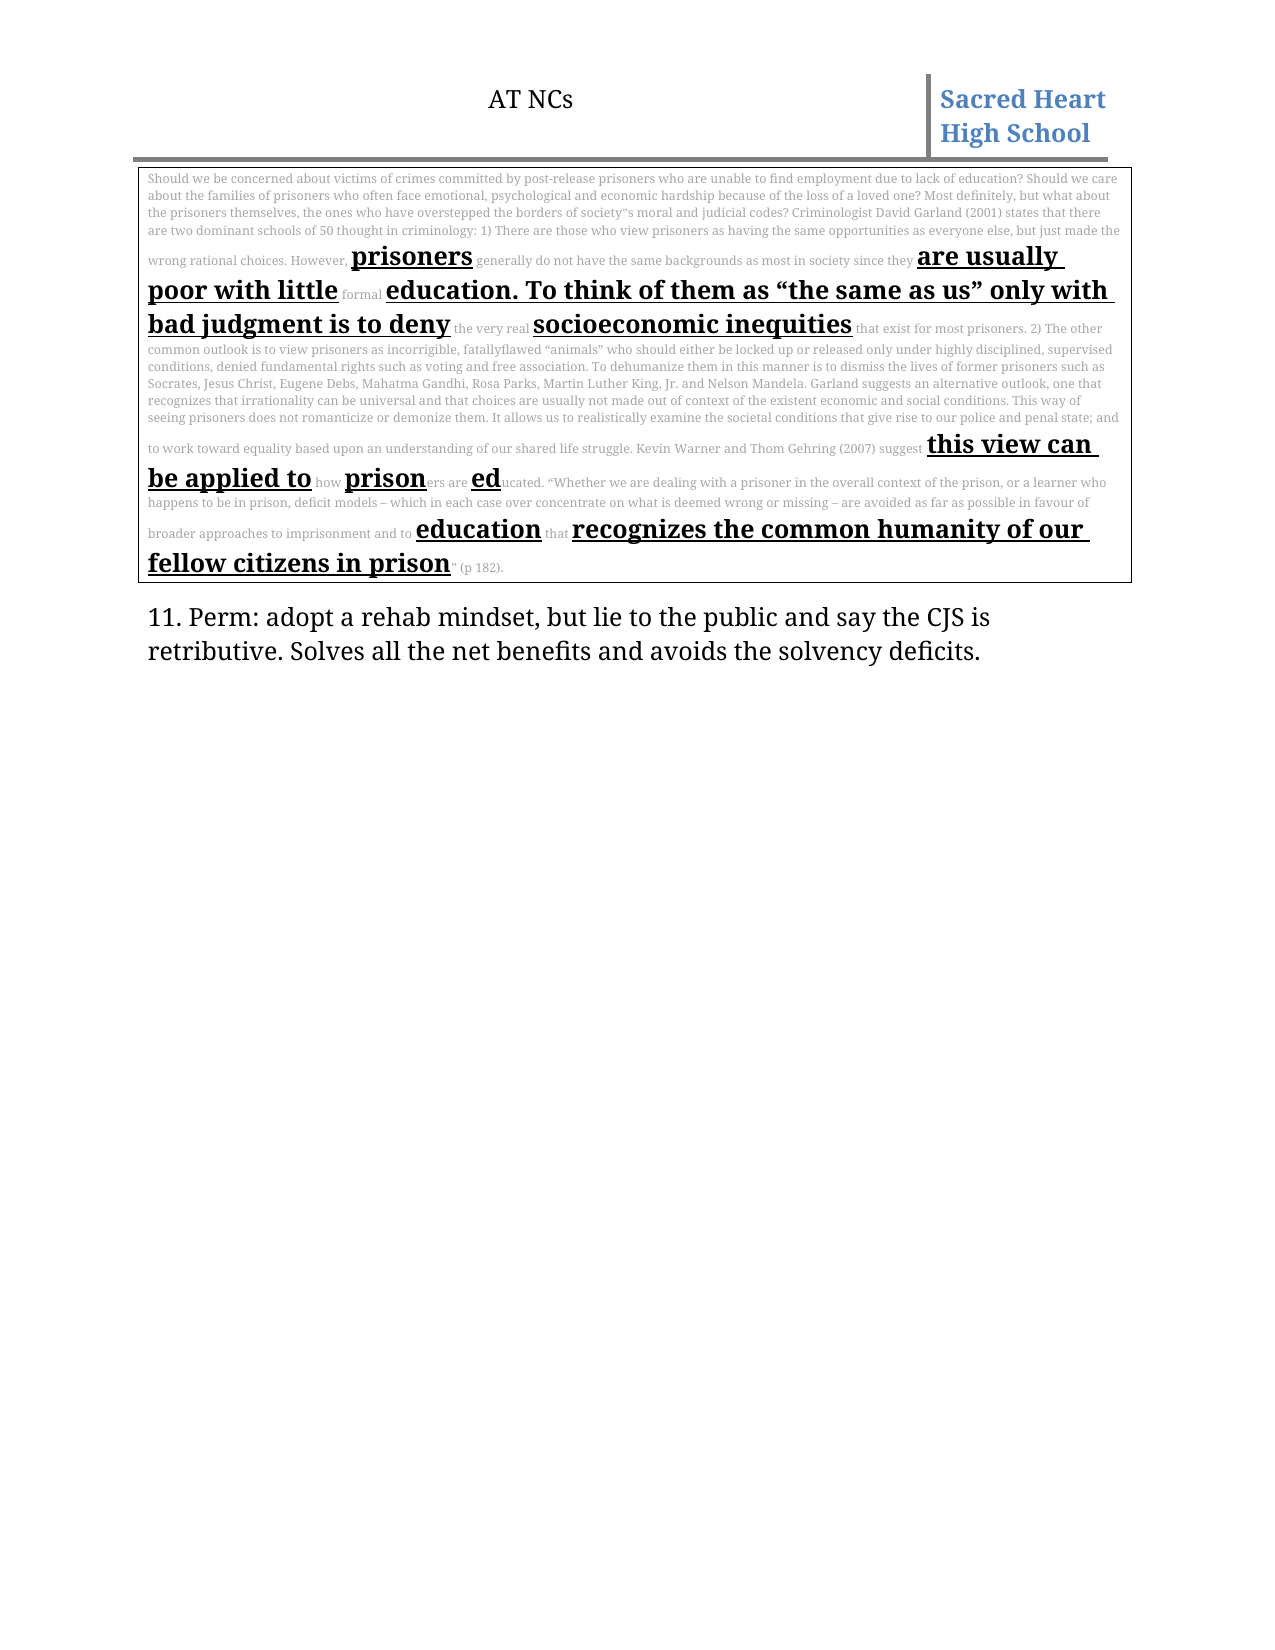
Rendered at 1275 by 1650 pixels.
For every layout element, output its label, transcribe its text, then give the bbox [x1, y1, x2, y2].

text Should we be concerned about victims of crimes committed by post-release prisoners who are unable to find employment due to lack of education? Should we care about the families of prisoners who often face emotional, psychological and economic hardship because of the loss of a loved one? Most definitely, but what about the prisoners themselves, the ones who have overstepped the borders of society‟s moral and judicial codes? Criminologist David Garland (2001) states that there are two dominant schools of 50 thought in criminology: 1) There are those who view prisoners as having the same opportunities as everyone else, but just made the wrong rational choices. However, prisoners generally do not have the same backgrounds as most in society since they are usually poor with little formal education. To think of them as “the same as us” only with bad judgment is to deny the very real socioeconomic inequities that exist for most prisoners. 2) The other common outlook is to view prisoners as incorrigible, fatallyflawed “animals” who should either be locked up or released only under highly disciplined, supervised conditions, denied fundamental rights such as voting and free association. To dehumanize them in this manner is to dismiss the lives of former prisoners such as Socrates, Jesus Christ, Eugene Debs, Mahatma Gandhi, Rosa Parks, Martin Luther King, Jr. and Nelson Mandela. Garland suggests an alternative outlook, one that recognizes that irrationality can be universal and that choices are usually not made out of context of the existent economic and social conditions. This way of seeing prisoners does not romanticize or demonize them. It allows us to realistically examine the societal conditions that give rise to our police and penal state; and to work toward equality based upon an understanding of our shared life struggle. Kevin Warner and Thom Gehring (2007) suggest this view can be applied to how prisoners are educated. “Whether we are dealing with a prisoner in the overall context of the prison, or a learner who happens to be in prison, deficit models – which in each case over concentrate on what is deemed wrong or missing – are avoided as far as possible in favour of broader approaches to imprisonment and to education that recognizes the common humanity of our fellow citizens in prison” (p 182). [139, 168, 1131, 582]
text 11. Perm: adopt a rehab mindset, but lie to the public and say the CJS is retributive. Solves all the net benefits and avoids the solvency deficits. [148, 600, 1122, 668]
